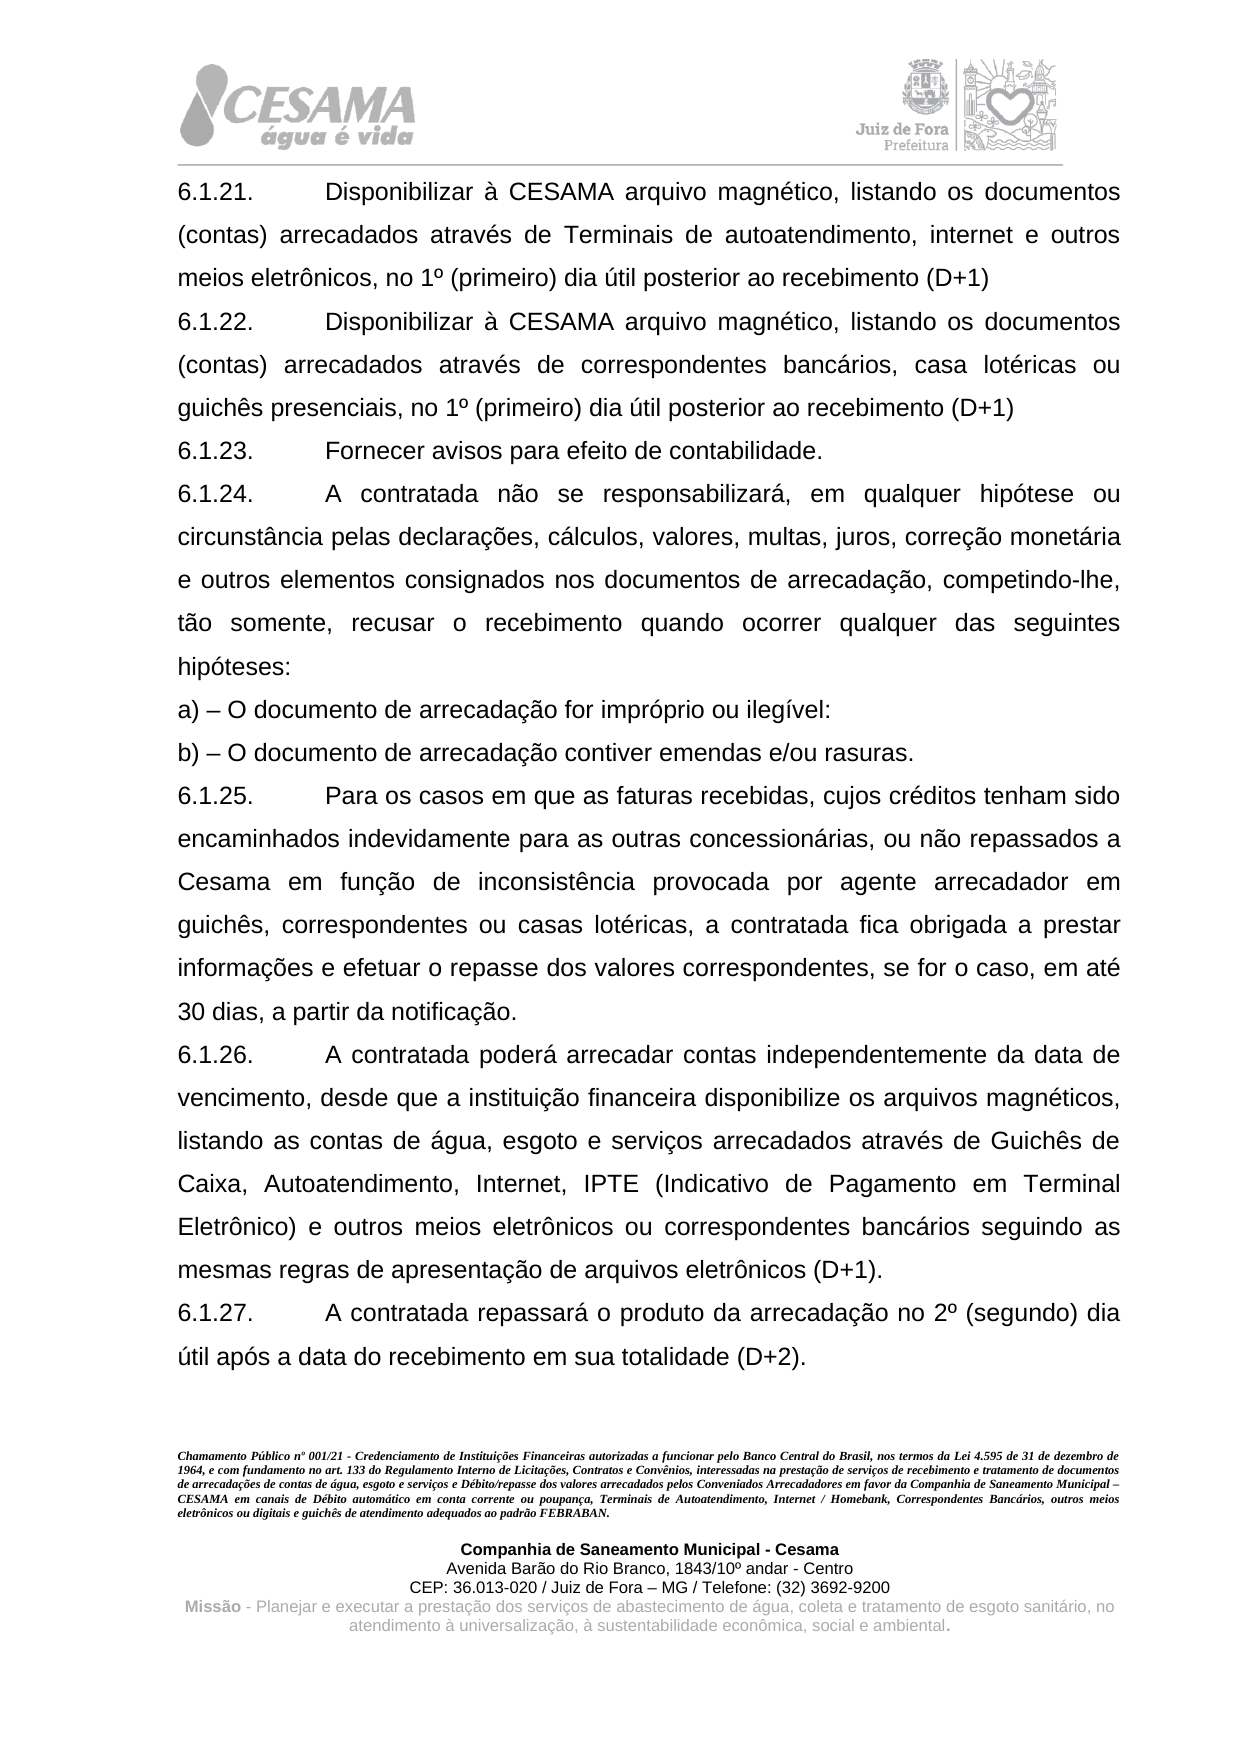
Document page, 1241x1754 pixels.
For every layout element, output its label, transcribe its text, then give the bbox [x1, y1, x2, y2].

text 6.1.23. Fornecer avisos para efeito de contabilidade. [177, 436, 1122, 465]
text 6.1.25. Para os casos em que as faturas recebidas, cujos créditos tenham sido encaminhados indevidamente para as outras concessionárias, ou não repassados a Cesama em função de inconsistência provocada por agente arrecadador em guichês, correspondentes ou casas lotéricas, a contratada fica obrigada a prestar informações e efetuar o repasse dos valores correspondentes, se for o caso, em até 30 dias, a partir da notificação. [177, 781, 1122, 1025]
text b) – O documento de arrecadação contiver emendas e/ou rasuras. [177, 738, 1122, 767]
text 6.1.26. A contratada poderá arrecadar contas independentemente da data de vencimento, desde que a instituição financeira disponibilize os arquivos magnéticos, listando as contas de água, esgoto e serviços arrecadados através de Guichês de Caixa, Autoatendimento, Internet, IPTE (Indicativo de Pagamento em Terminal Eletrônico) e outros meios eletrônicos ou correspondentes bancários seguindo as mesmas regras de apresentação de arquivos eletrônicos (D+1). [177, 1040, 1122, 1284]
picture [177, 59, 1064, 166]
text 6.1.22. Disponibilizar à CESAMA arquivo magnético, listando os documentos (contas) arrecadados através de correspondentes bancários, casa lotéricas ou guichês presenciais, no 1º (primeiro) dia útil posterior ao recebimento (D+1) [177, 307, 1122, 422]
text 6.1.27. A contratada repassará o produto da arrecadação no 2º (segundo) dia útil após a data do recebimento em sua totalidade (D+2). [177, 1298, 1122, 1370]
text 6.1.24. A contratada não se responsabilizará, em qualquer hipótese ou circunstância pelas declarações, cálculos, valores, multas, juros, correção monetária e outros elementos consignados nos documentos de arrecadação, competindo-lhe, tão somente, recusar o recebimento quando ocorrer qualquer das seguintes hipóteses: [177, 479, 1122, 680]
text 6.1.21. Disponibilizar à CESAMA arquivo magnético, listando os documentos (contas) arrecadados através de Terminais de autoatendimento, internet e outros meios eletrônicos, no 1º (primeiro) dia útil posterior ao recebimento (D+1) [177, 177, 1122, 292]
text a) – O documento de arrecadação for impróprio ou ilegível: [177, 695, 1122, 723]
